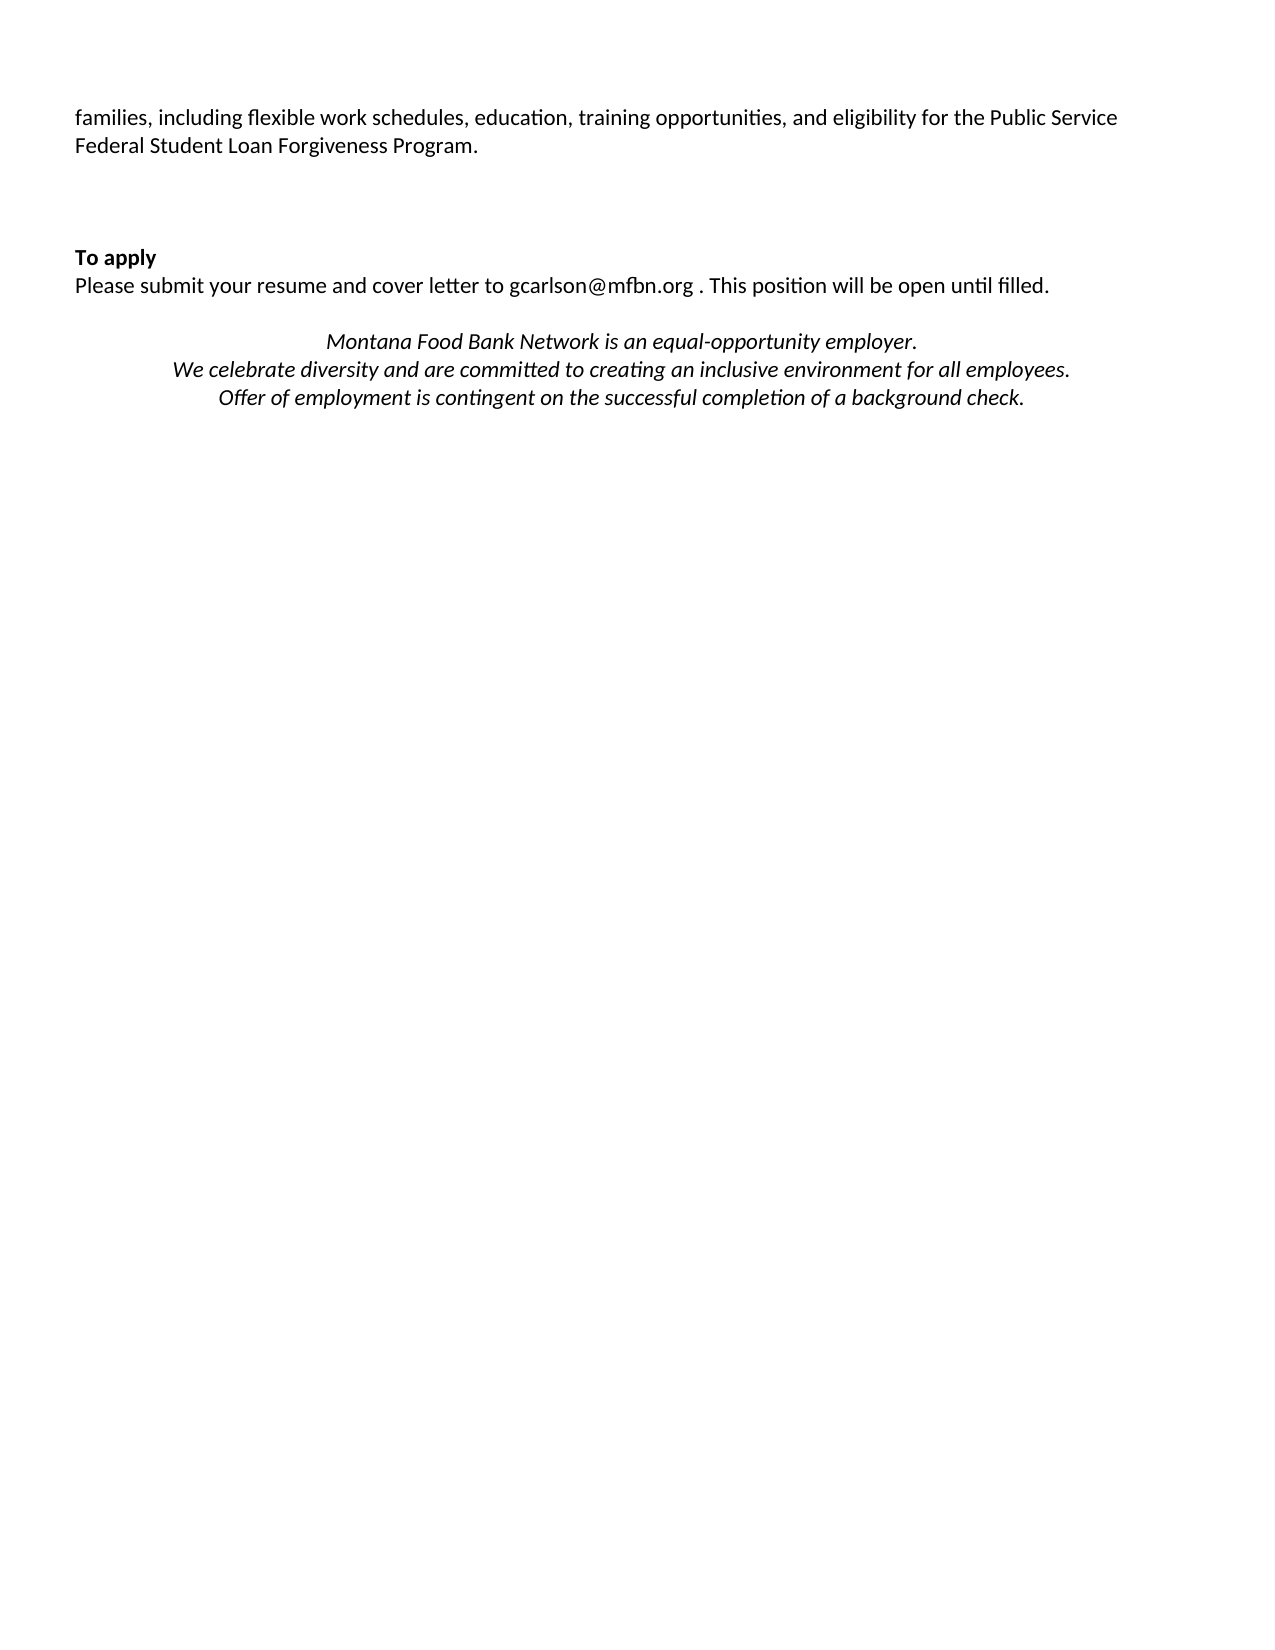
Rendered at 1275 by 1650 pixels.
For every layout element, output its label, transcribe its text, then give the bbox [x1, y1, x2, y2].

text Offer of employment is contingent on the successful completion of a background check. [75, 383, 1171, 411]
text We celebrate diversity and are committed to creating an inclusive environment for all employees. [75, 355, 1171, 383]
text Please submit your resume and cover letter to gcarlson@mfbn.org . This position will be open until filled. [75, 271, 1171, 299]
text To apply [75, 243, 1171, 271]
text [75, 103, 1171, 159]
text Montana Food Bank Network is an equal-opportunity employer. [75, 327, 1171, 355]
